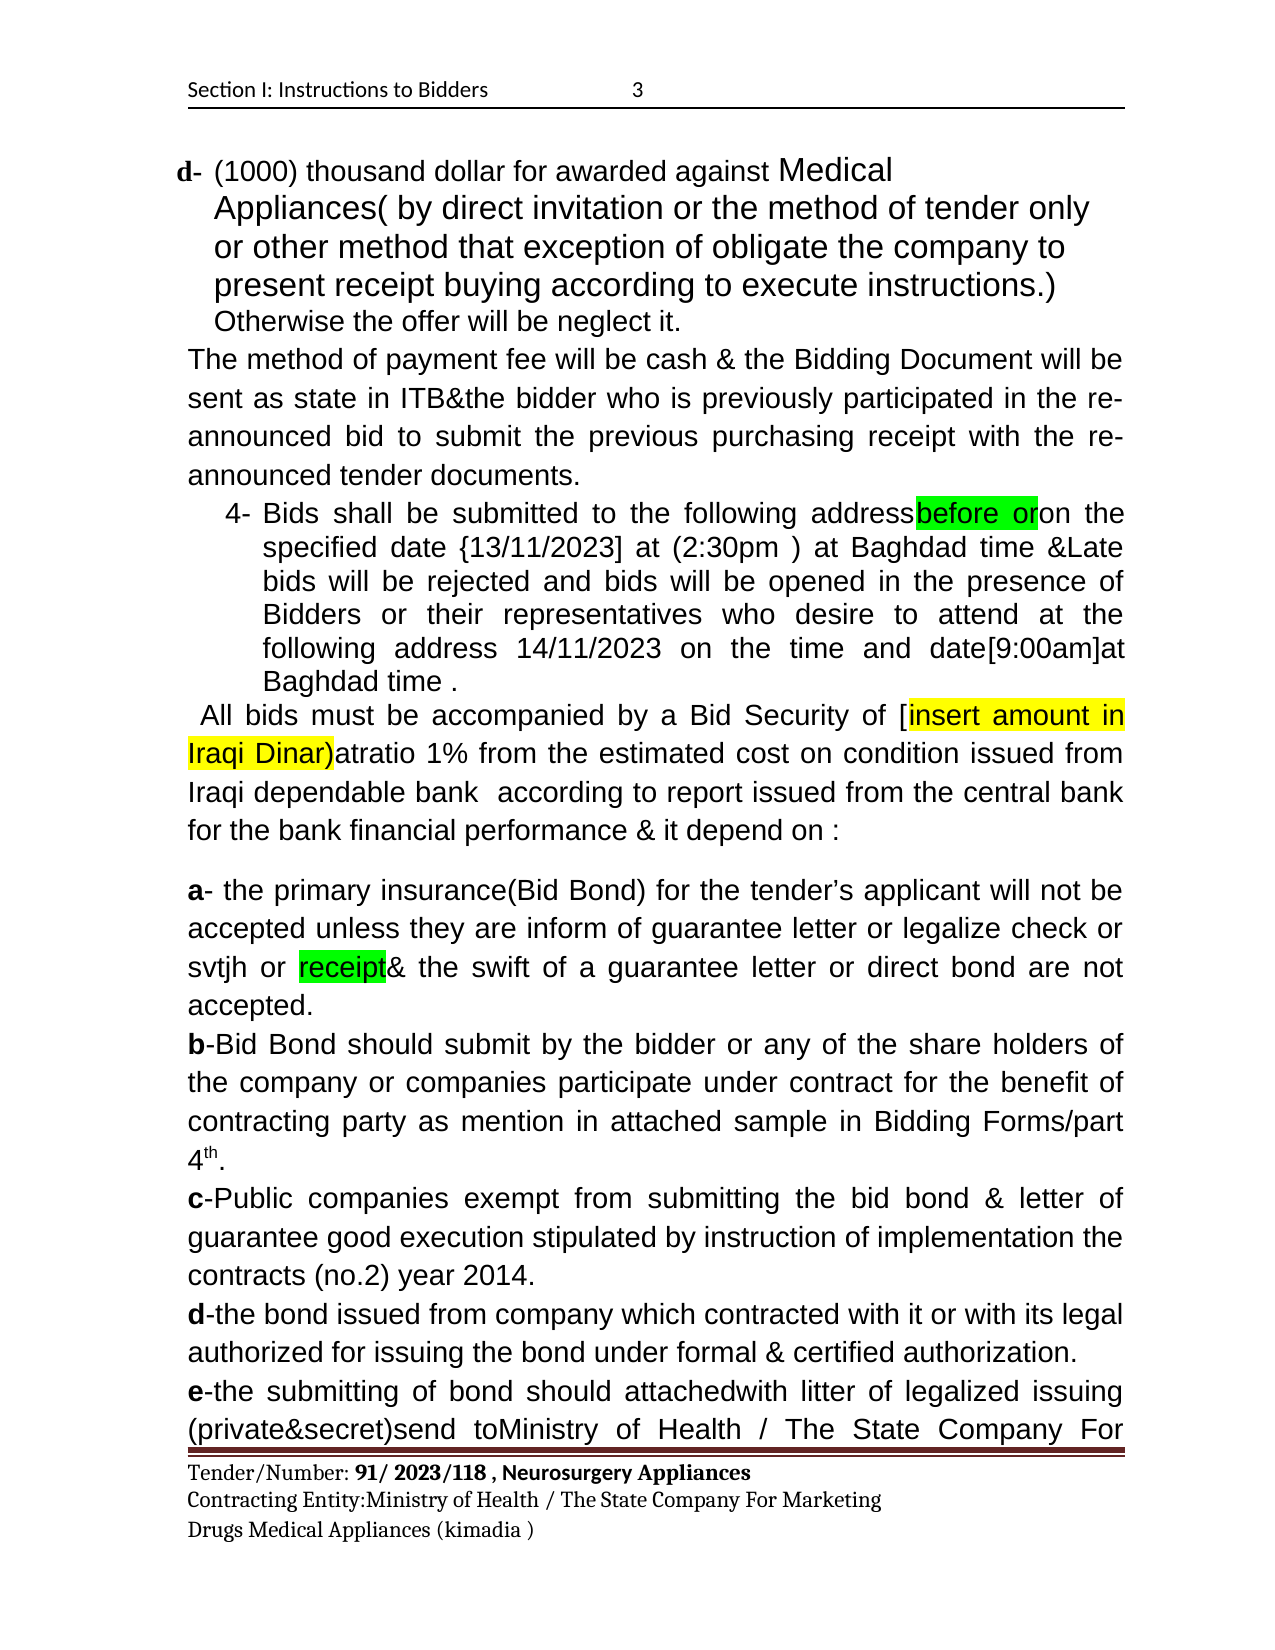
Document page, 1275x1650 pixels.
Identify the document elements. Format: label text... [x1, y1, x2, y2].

text Otherwise the offer will be neglect it. [214, 304, 1099, 337]
text All bids must be accompanied by a Bid Security of [insert amount in Iraqi Dinar)atratio 1% from the estimated cost on condition issued from Iraqi dependable bank according to report issued from the central bank for the bank financial performance & it depend on : [187, 698, 1125, 847]
text d-the bond issued from company which contracted with it or with its legal authorized for issuing the bond under formal & certified authorization. [187, 1297, 1125, 1369]
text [187, 1374, 1125, 1446]
list (1000) thousand dollar for awarded against Medical Appliances( by direct invitation or the method of tender only or other method that exception of obligate the company to present receipt buying according to execute instructions.) [176, 150, 1099, 304]
list Bids shall be submitted to the following addressbefore oron the specified date {13/11/2023] at (2:30pm ) at Baghdad time &Late bids will be rejected and bids will be opened in the presence of Bidders or their representatives who desire to attend at the following address 14/11/2023 on the time and date[9:00am]at Baghdad time . [225, 496, 1125, 698]
text a- the primary insurance(Bid Bond) for the tender’s applicant will not be accepted unless they are inform of guarantee letter or legalize check or svtjh or receipt& the swift of a guarantee letter or direct bond are not accepted. [187, 873, 1125, 1022]
text The method of payment fee will be cash & the Bidding Document will be sent as state in ITB&the bidder who is previously participated in the re-announced bid to submit the previous purchasing receipt with the re-announced tender documents. [187, 342, 1125, 491]
text b-Bid Bond should submit by the bidder or any of the share holders of the company or companies participate under contract for the benefit of contracting party as mention in attached sample in Bidding Forms/part 4th. [187, 1027, 1125, 1176]
text c-Public companies exempt from submitting the bid bond & letter of guarantee good execution stipulated by instruction of implementation the contracts (no.2) year 2014. [187, 1181, 1125, 1292]
